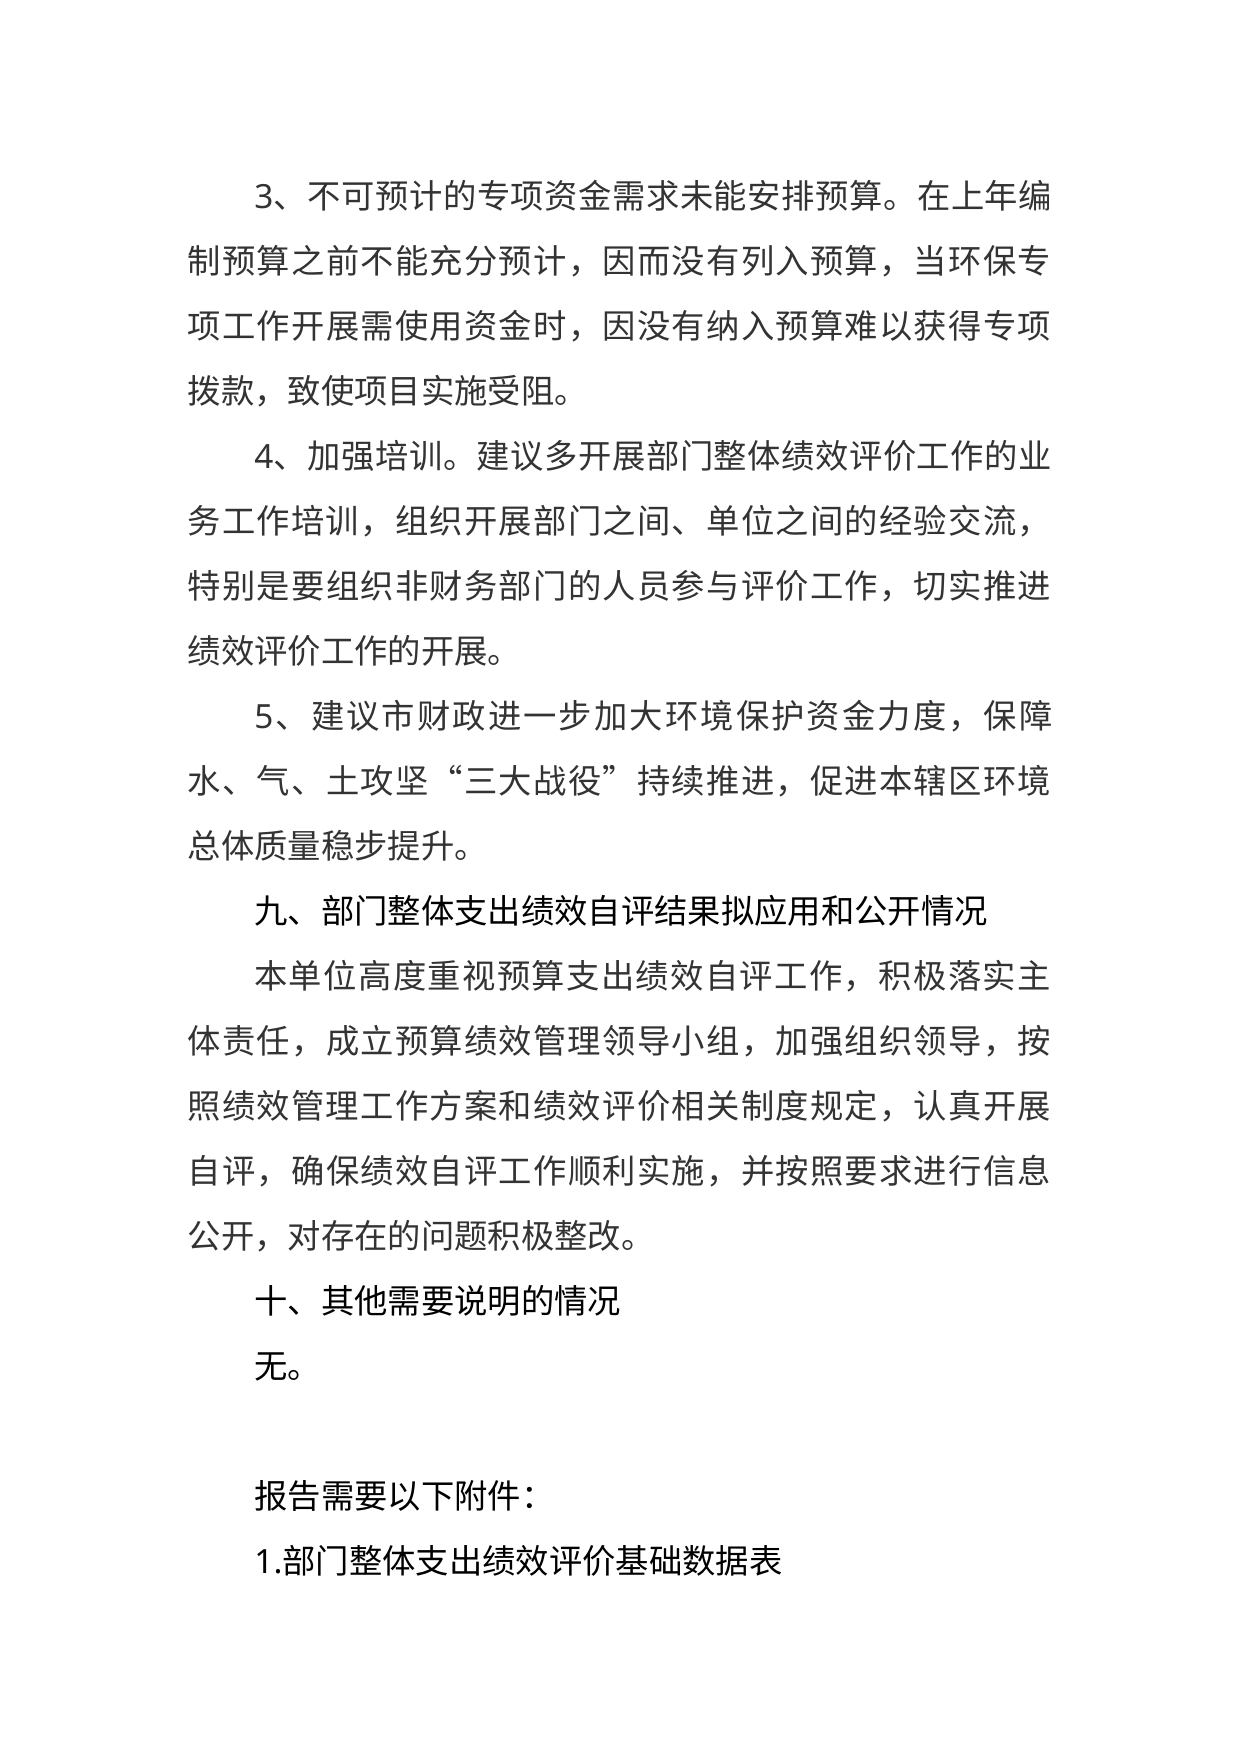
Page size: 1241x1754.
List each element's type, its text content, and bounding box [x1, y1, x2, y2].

text 1.部门整体支出绩效评价基础数据表 [187, 1527, 1053, 1592]
text 十、其他需要说明的情况 [187, 1267, 1053, 1332]
text 5、建议市财政进一步加大环境保护资金力度，保障水、气、土攻坚“三大战役”持续推进，促进本辖区环境总体质量稳步提升。 [187, 682, 1053, 877]
text 3、不可预计的专项资金需求未能安排预算。在上年编制预算之前不能充分预计，因而没有列入预算，当环保专项工作开展需使用资金时，因没有纳入预算难以获得专项拨款，致使项目实施受阻。 [187, 162, 1053, 422]
text 本单位高度重视预算支出绩效自评工作，积极落实主体责任，成立预算绩效管理领导小组，加强组织领导，按照绩效管理工作方案和绩效评价相关制度规定，认真开展自评，确保绩效自评工作顺利实施，并按照要求进行信息公开，对存在的问题积极整改。 [187, 942, 1053, 1267]
text 九、部门整体支出绩效自评结果拟应用和公开情况 [187, 877, 1053, 942]
text 报告需要以下附件： [187, 1462, 1053, 1527]
text 4、加强培训。建议多开展部门整体绩效评价工作的业务工作培训，组织开展部门之间、单位之间的经验交流，特别是要组织非财务部门的人员参与评价工作，切实推进绩效评价工作的开展。 [187, 422, 1053, 682]
text 无。 [187, 1332, 1053, 1397]
